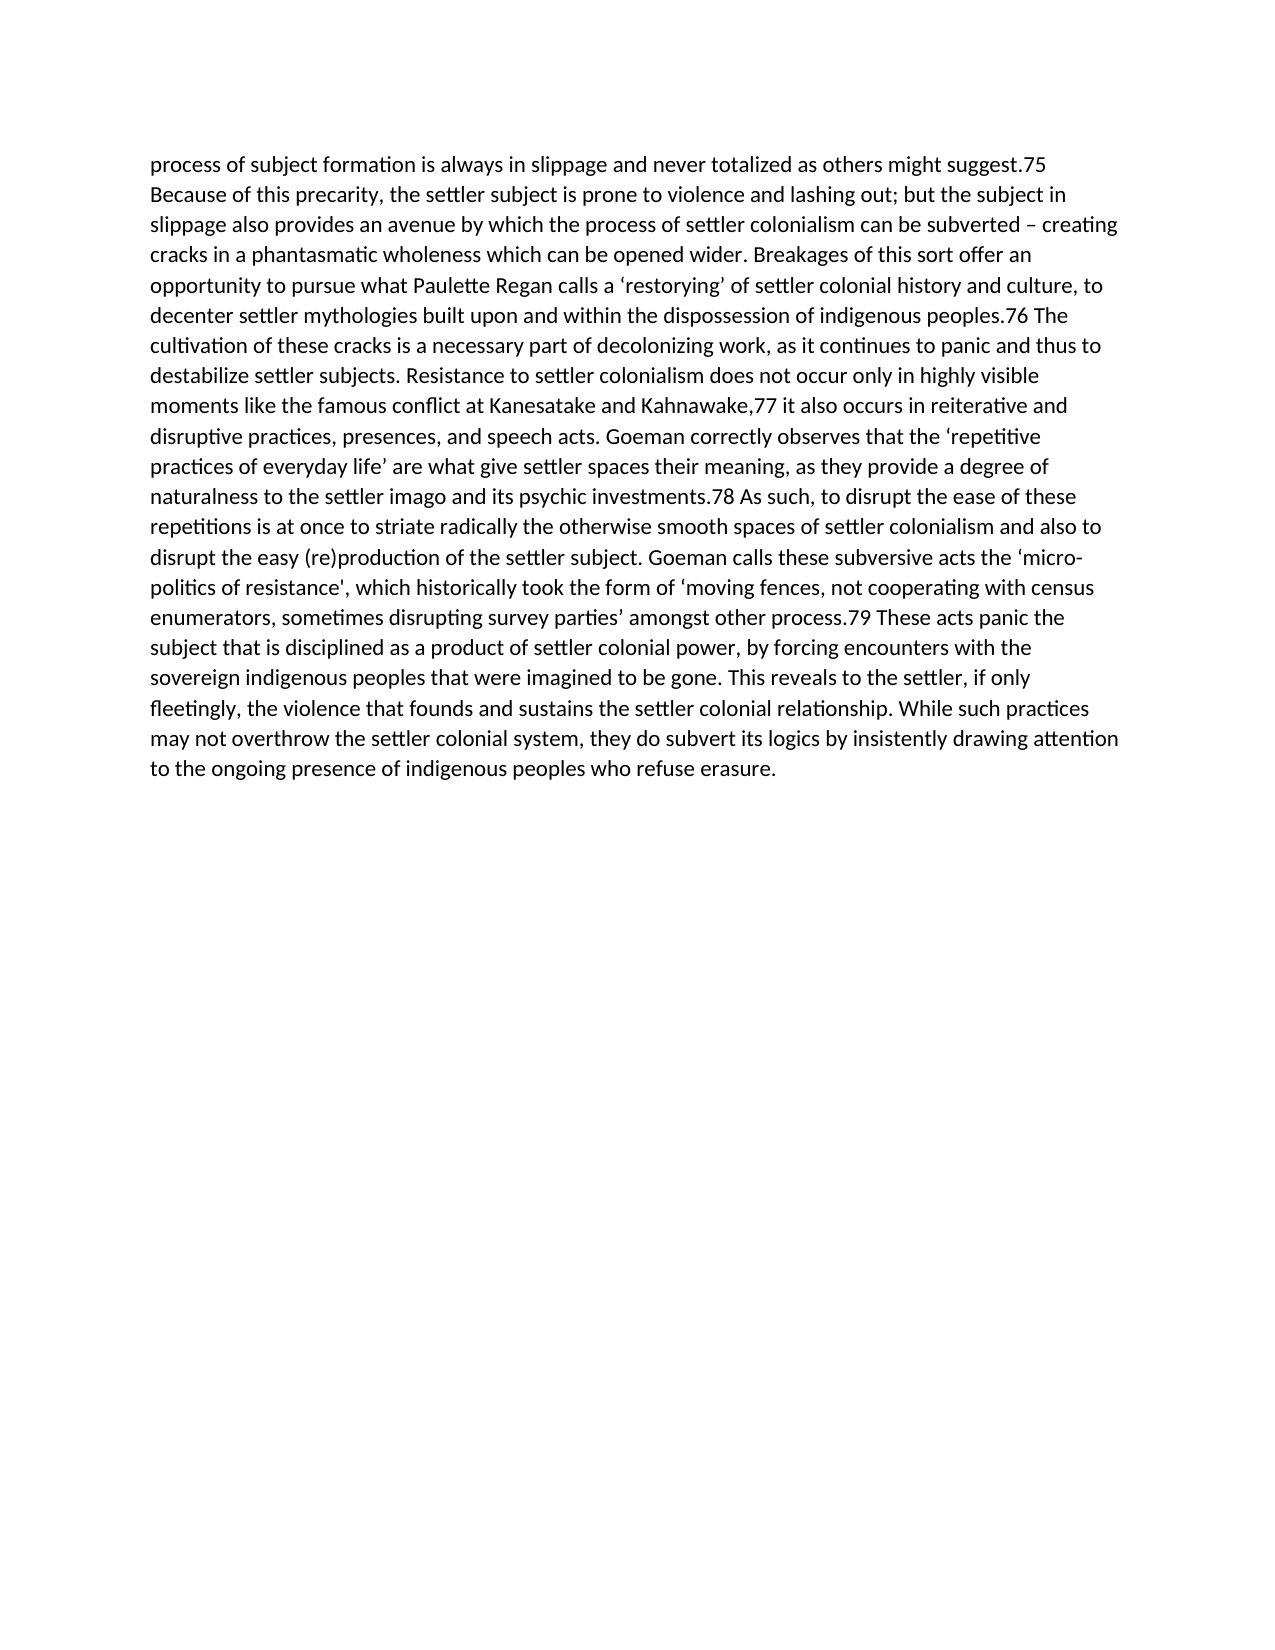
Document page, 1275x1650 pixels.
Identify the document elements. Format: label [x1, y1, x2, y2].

text [150, 150, 1125, 782]
